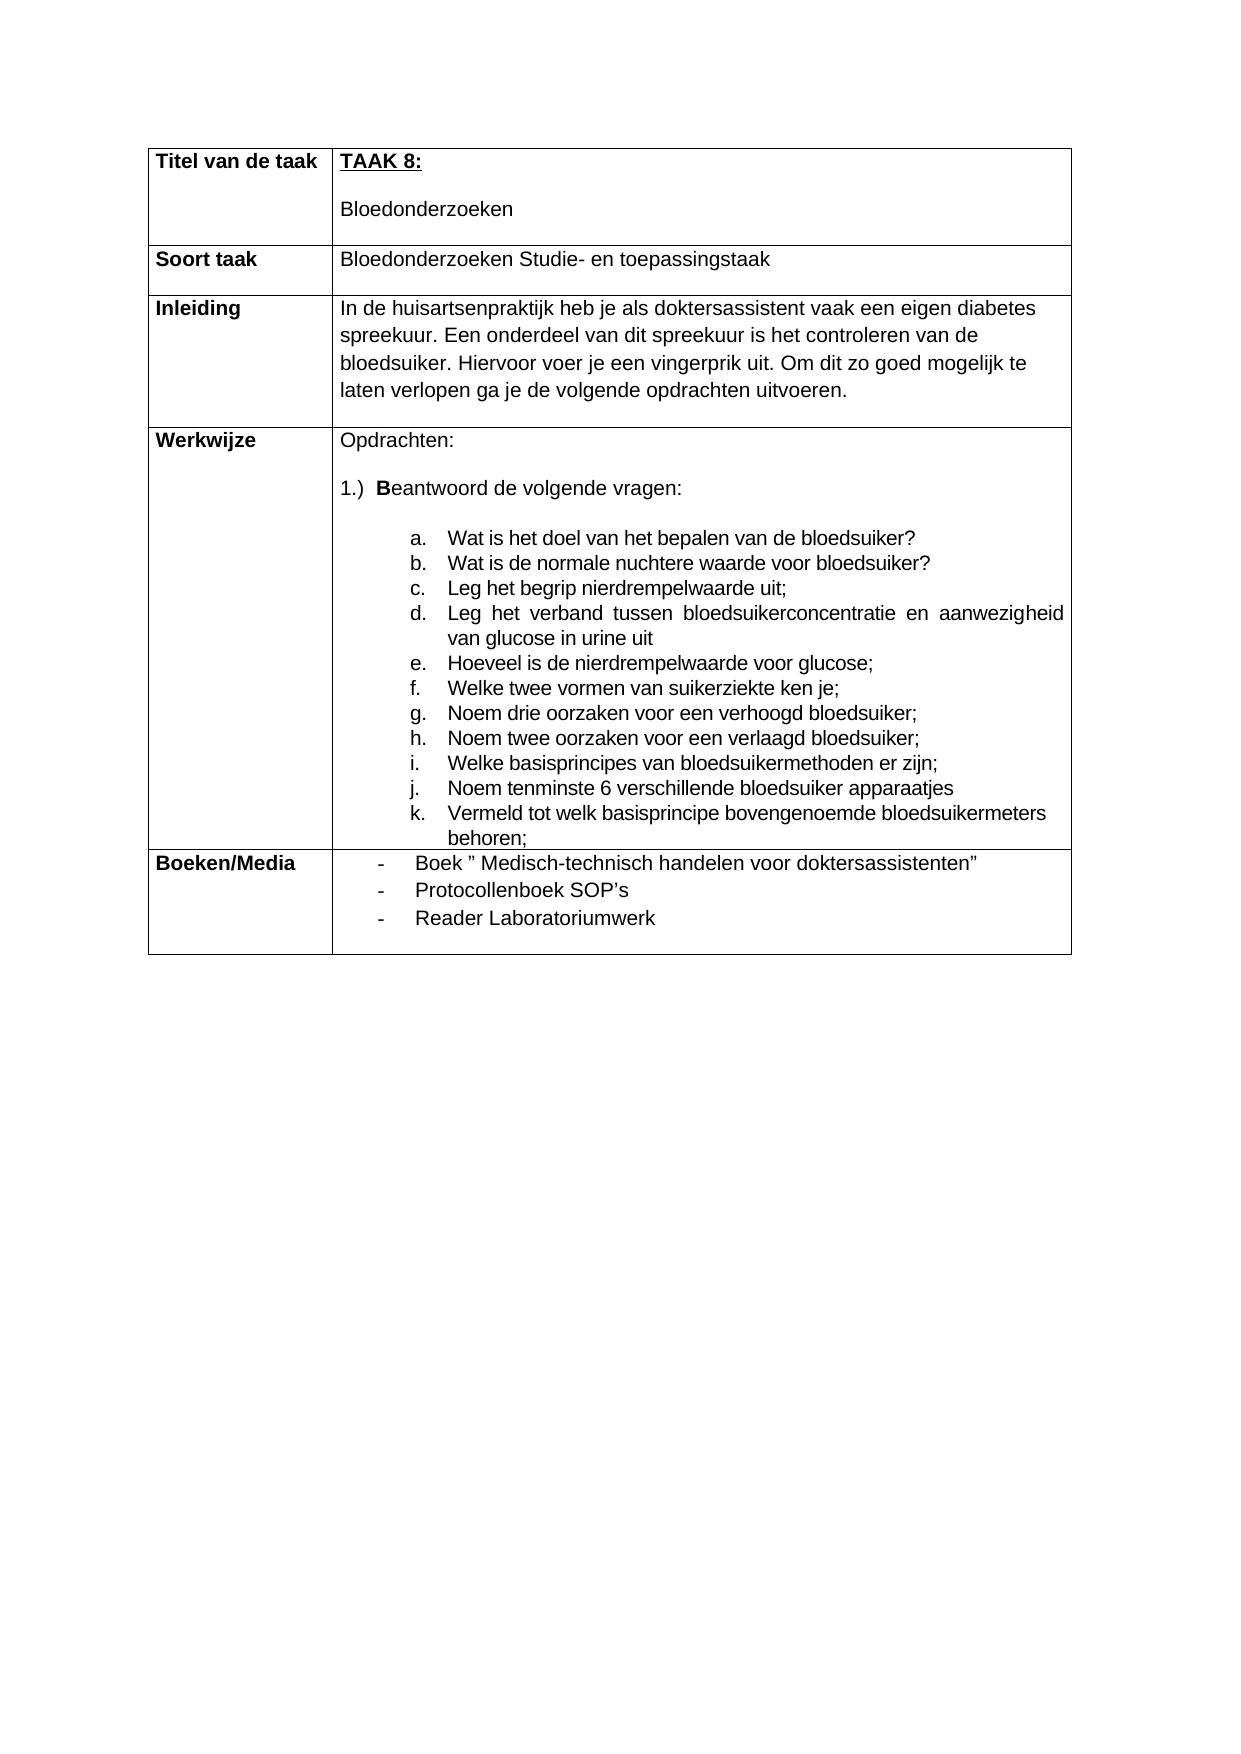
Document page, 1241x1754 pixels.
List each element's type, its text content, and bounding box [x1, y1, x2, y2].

table_cell Boeken/Media [149, 850, 332, 954]
table_cell Bloedonderzoeken Studie- en toepassingstaak [333, 246, 1071, 295]
table_cell Boek ” Medisch-technisch handelen voor doktersassistenten” Protocollenboek SOP’s Reader Laboratoriumwerk [333, 850, 1071, 954]
table_header Titel van de taak [149, 149, 332, 245]
table_cell In de huisartsenpraktijk heb je als doktersassistent vaak een eigen diabetes spreekuur. Een onderdeel van dit spreekuur is het controleren van de bloedsuiker. Hiervoor voer je een vingerprik uit. Om dit zo goed mogelijk te laten verlopen ga je de volgende opdrachten uitvoeren. [333, 296, 1071, 427]
table_cell Opdrachten: 1.) Beantwoord de volgende vragen: Wat is het doel van het bepalen van de bloedsuiker? Wat is de normale nuchtere waarde voor bloedsuiker? Leg het begrip nierdrempelwaarde uit; Leg het verband tussen bloedsuikerconcentratie en aanwezigheid van glucose in urine uit Hoeveel is de nierdrempelwaarde voor glucose; Welke twee vormen van suikerziekte ken je; Noem drie oorzaken voor een verhoogd bloedsuiker; Noem twee oorzaken voor een verlaagd bloedsuiker; Welke basisprincipes van bloedsuikermethoden er zijn; Noem tenminste 6 verschillende bloedsuiker apparaatjes Vermeld tot welk basisprincipe bovengenoemde bloedsuikermeters behoren; [333, 428, 1071, 849]
table_cell Inleiding [149, 296, 332, 427]
table_cell Werkwijze [149, 428, 332, 849]
table_header TAAK 8: Bloedonderzoeken [333, 149, 1071, 245]
table_cell Soort taak [149, 246, 332, 295]
